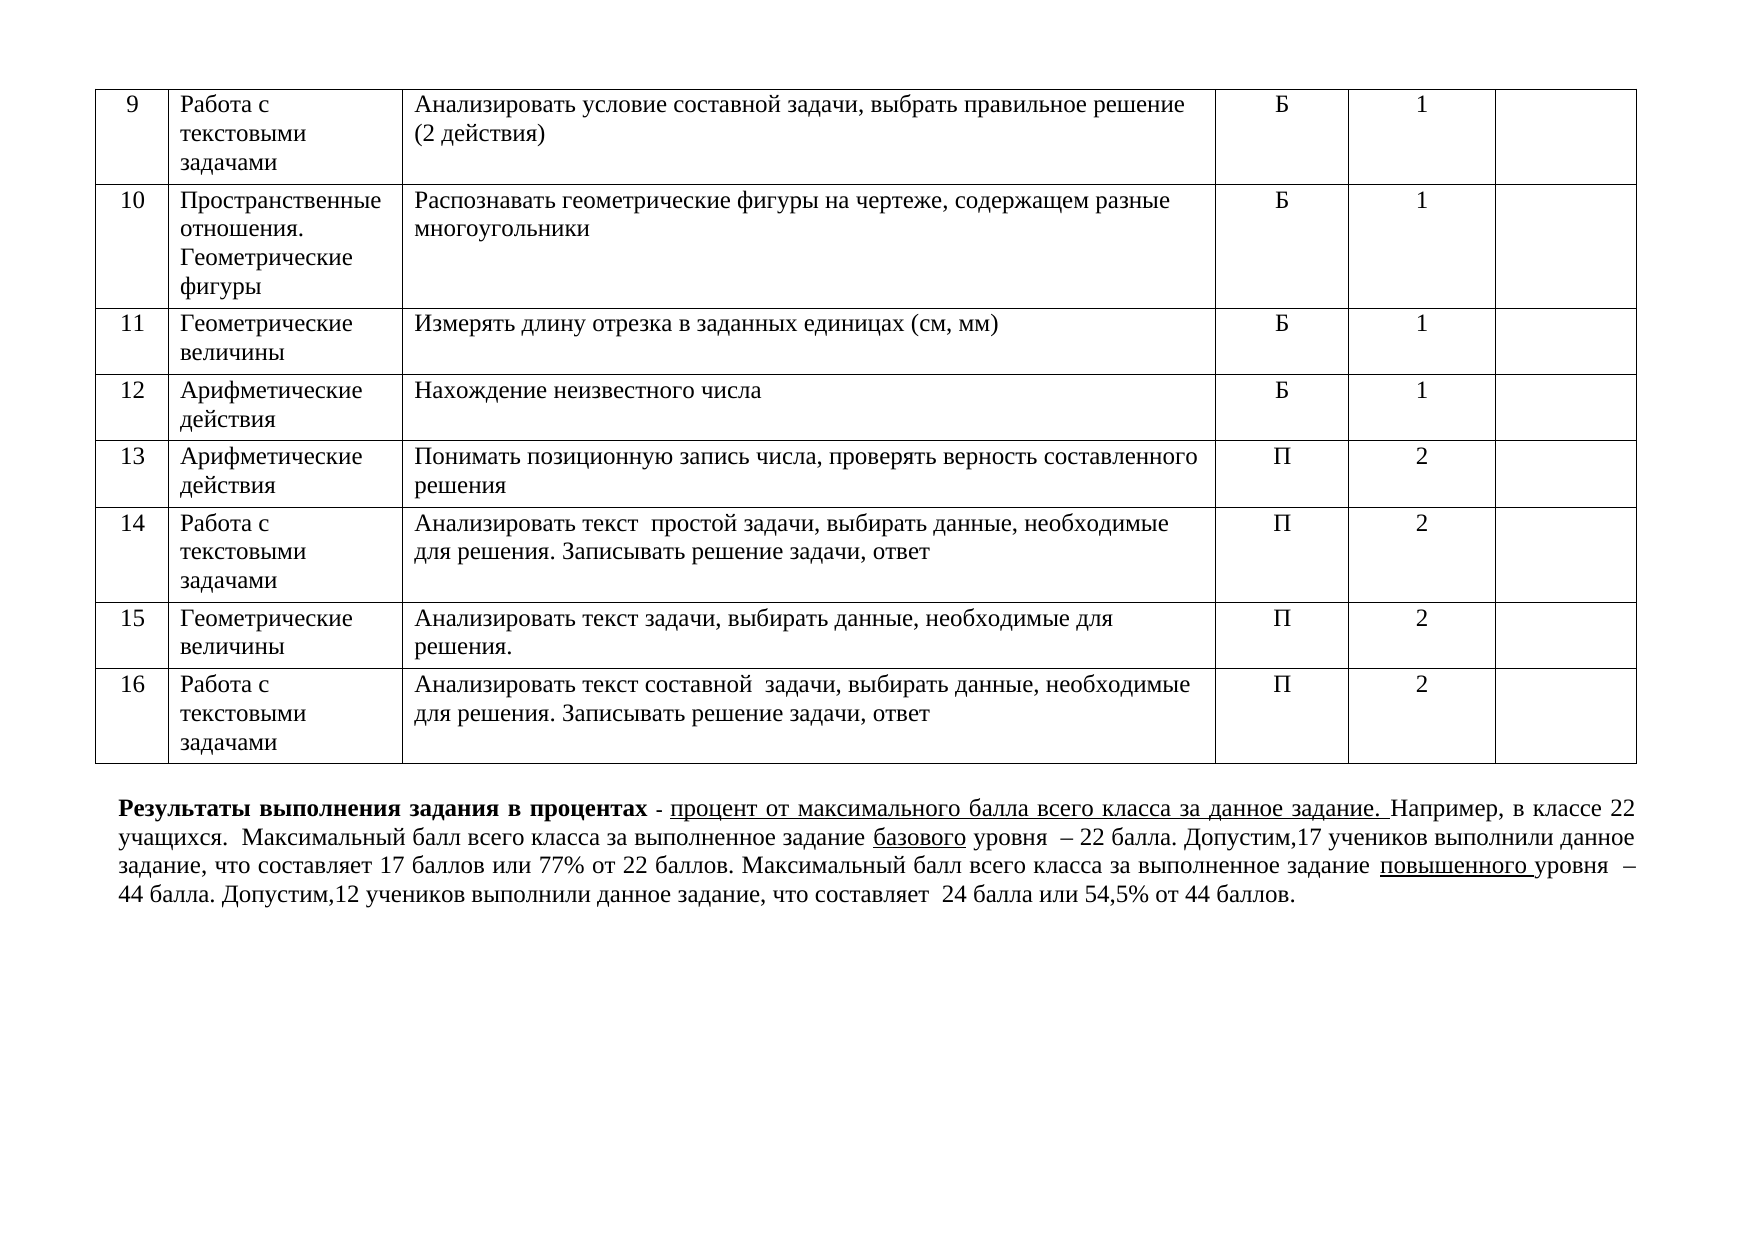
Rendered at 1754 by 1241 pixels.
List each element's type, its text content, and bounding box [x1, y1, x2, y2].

table_cell 2 [1349, 441, 1495, 507]
table_cell Геометрические величины [169, 309, 402, 374]
table_cell 13 [96, 441, 168, 507]
table_cell 9 [96, 90, 168, 184]
table_cell [1496, 669, 1636, 763]
table_cell 16 [96, 669, 168, 763]
table_cell Пространственные отношения. Геометрические фигуры [169, 185, 402, 307]
table_cell П [1216, 669, 1348, 763]
table_cell Работа с текстовыми задачами [169, 508, 402, 602]
table_cell 1 [1349, 309, 1495, 374]
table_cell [169, 90, 402, 184]
table_cell Б [1216, 90, 1348, 184]
table_cell Анализировать текст задачи, выбирать данные, необходимые для решения. [403, 603, 1215, 668]
table_cell Работа с текстовыми задачами [169, 669, 402, 763]
table_cell Арифметические действия [169, 441, 402, 507]
table_cell [1496, 309, 1636, 374]
table_cell Б [1216, 375, 1348, 440]
table_cell 2 [1349, 669, 1495, 763]
table_cell 11 [96, 309, 168, 374]
table_cell 2 [1349, 508, 1495, 602]
table_cell Б [1216, 309, 1348, 374]
table_cell [1496, 441, 1636, 507]
table_cell [1496, 90, 1636, 184]
table_cell Б [1216, 185, 1348, 307]
table_cell П [1216, 603, 1348, 668]
table_cell [1496, 603, 1636, 668]
table_cell 1 [1349, 375, 1495, 440]
table_cell Арифметические действия [169, 375, 402, 440]
table_cell 14 [96, 508, 168, 602]
table_cell Геометрические величины [169, 603, 402, 668]
table_cell 1 [1349, 90, 1495, 184]
table_cell Анализировать текст составной задачи, выбирать данные, необходимые для решения. Записывать решение задачи, ответ [403, 669, 1215, 763]
table_cell 12 [96, 375, 168, 440]
table_cell [1496, 375, 1636, 440]
table_cell 15 [96, 603, 168, 668]
table_cell П [1216, 508, 1348, 602]
table_cell Понимать позиционную запись числа, проверять верность составленного решения [403, 441, 1215, 507]
table_cell 2 [1349, 603, 1495, 668]
table_cell Анализировать текст простой задачи, выбирать данные, необходимые для решения. Записывать решение задачи, ответ [403, 508, 1215, 602]
text Результаты выполнения задания в процентах - процент от максимального балла всего класса за данное задание. Например, в классе 22 учащихся. Максимальный балл всего класса за выполненное задание базового уровня – 22 балла. Допустим,17 учеников выполнили данное задание, что составляет 17 баллов или 77% от 22 баллов. Максимальный балл всего класса за выполненное задание повышенного уровня – 44 балла. Допустим,12 учеников выполнили данное задание, что составляет 24 балла или 54,5% от 44 баллов. [118, 793, 1636, 908]
table_cell 10 [96, 185, 168, 307]
table_cell Измерять длину отрезка в заданных единицах (см, мм) [403, 309, 1215, 374]
table_cell [1496, 185, 1636, 307]
table_cell Анализировать условие составной задачи, выбрать правильное решение (2 действия) [403, 90, 1215, 184]
table_cell [1496, 508, 1636, 602]
table_cell Нахождение неизвестного числа [403, 375, 1215, 440]
table_cell Распознавать геометрические фигуры на чертеже, содержащем разные многоугольники [403, 185, 1215, 307]
table_cell 1 [1349, 185, 1495, 307]
table_cell П [1216, 441, 1348, 507]
